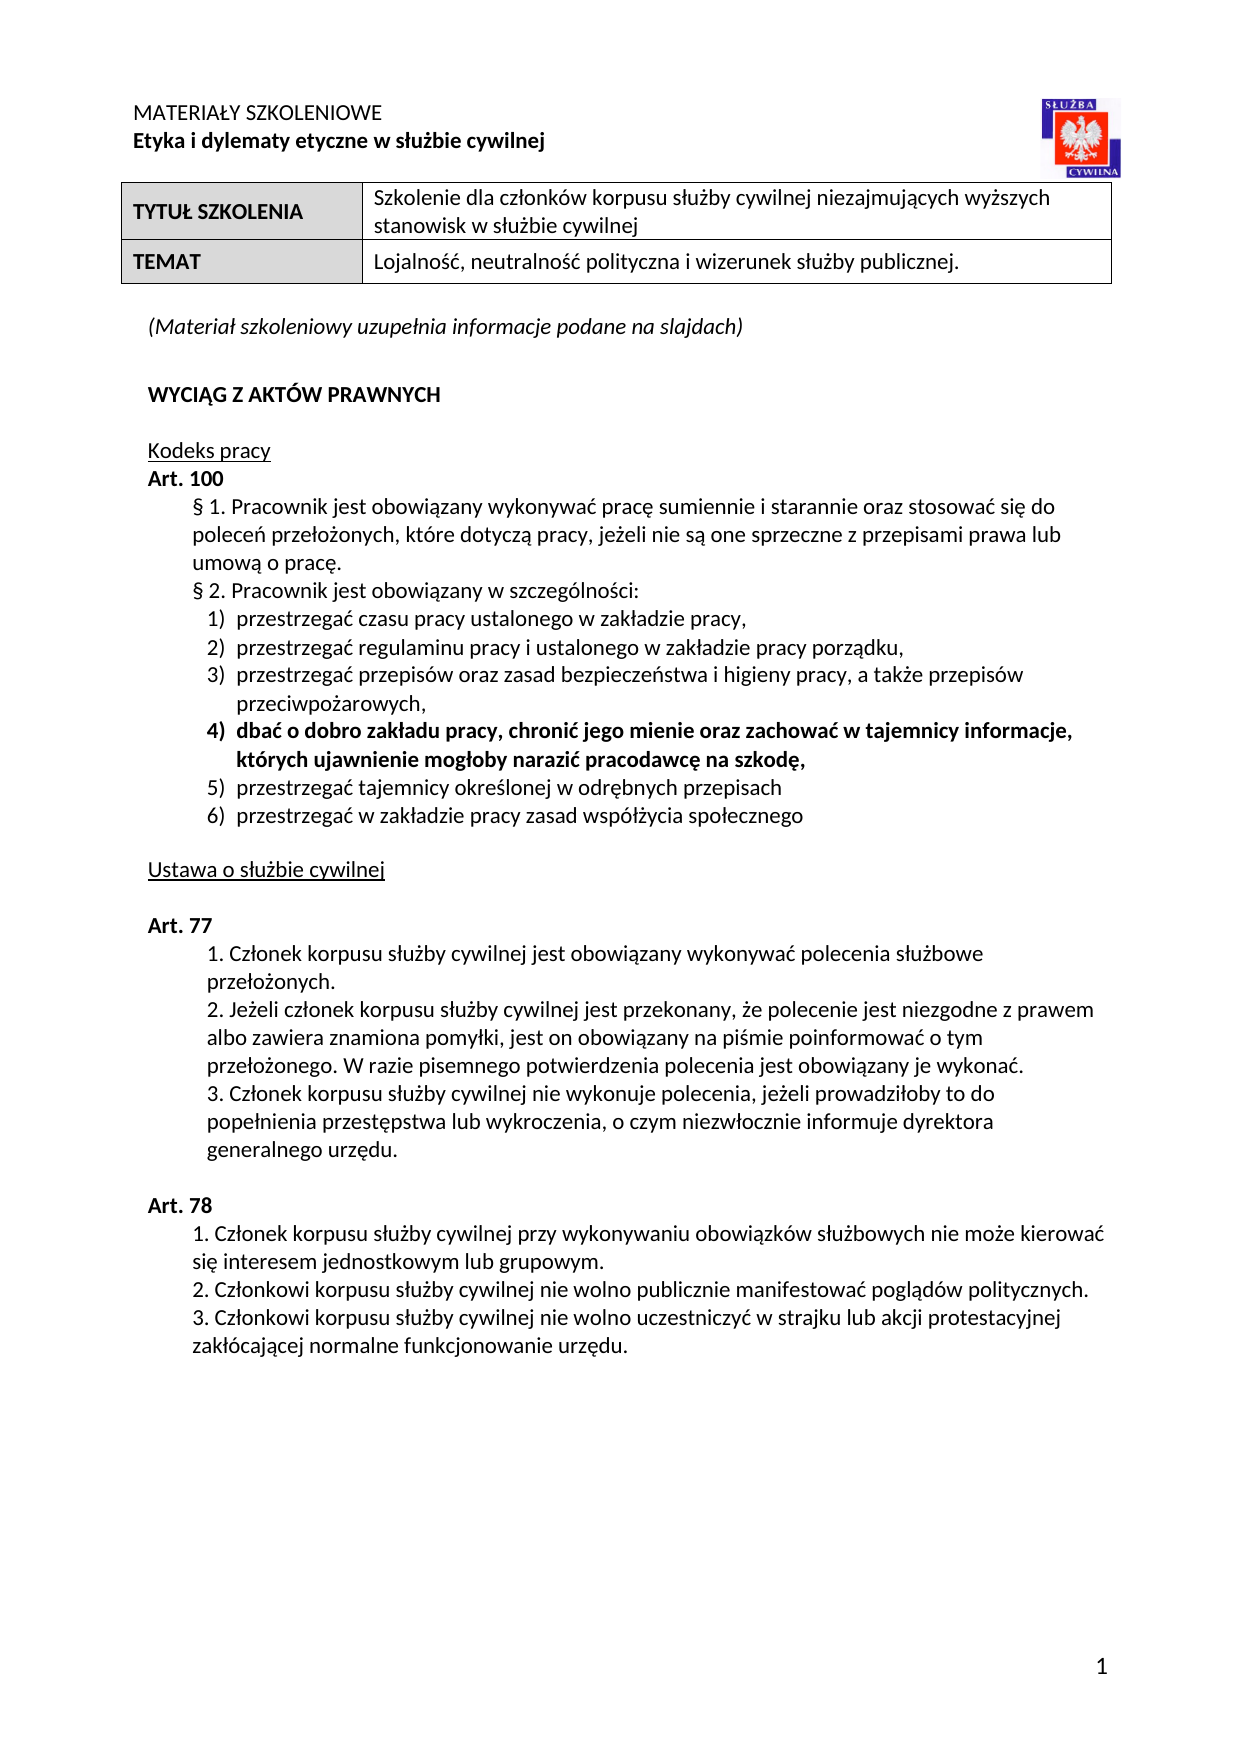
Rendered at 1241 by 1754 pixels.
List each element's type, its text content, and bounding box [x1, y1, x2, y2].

table_header TYTUŁ SZKOLENIA [122, 183, 362, 239]
text Art. 78 [148, 1191, 1108, 1219]
text § 1. Pracownik jest obowiązany wykonywać pracę sumiennie i starannie oraz stosować się do poleceń przełożonych, które dotyczą pracy, jeżeli nie są one sprzeczne z przepisami prawa lub umową o pracę. [192, 492, 1108, 577]
table_header Szkolenie dla członków korpusu służby cywilnej niezajmujących wyższych stanowisk w służbie cywilnej [363, 183, 1111, 239]
table_cell TEMAT [122, 240, 362, 283]
text Kodeks pracy [148, 436, 1108, 464]
text Ustawa o służbie cywilnej [148, 855, 1108, 883]
text 6) przestrzegać w zakładzie pracy zasad współżycia społecznego [207, 801, 1108, 829]
text WYCIĄG Z AKTÓW PRAWNYCH [148, 380, 1108, 408]
text Etyka i dylematy etyczne w służbie cywilnej [133, 126, 1040, 154]
text 2. Członkowi korpusu służby cywilnej nie wolno publicznie manifestować poglądów politycznych. [192, 1275, 1108, 1303]
text 2. Jeżeli członek korpusu służby cywilnej jest przekonany, że polecenie jest niezgodne z prawem albo zawiera znamiona pomyłki, jest on obowiązany na piśmie poinformować o tym przełożonego. W razie pisemnego potwierdzenia polecenia jest obowiązany je wykonać. [207, 995, 1108, 1079]
text Art. 100 [148, 464, 1108, 492]
text 5) przestrzegać tajemnicy określonej w odrębnych przepisach [207, 773, 1108, 801]
text 2) przestrzegać regulaminu pracy i ustalonego w zakładzie pracy porządku, [207, 633, 1108, 661]
text Art. 77 [148, 911, 1108, 939]
text 1) przestrzegać czasu pracy ustalonego w zakładzie pracy, [207, 604, 1108, 633]
text 4) dbać o dobro zakładu pracy, chronić jego mienie oraz zachować w tajemnicy informacje, których ujawnienie mogłoby narazić pracodawcę na szkodę, [207, 717, 1108, 773]
text MATERIAŁY SZKOLENIOWE [133, 98, 1040, 126]
table_cell Lojalność, neutralność polityczna i wizerunek służby publicznej. [363, 240, 1111, 283]
text 3) przestrzegać przepisów oraz zasad bezpieczeństwa i higieny pracy, a także przepisów przeciwpożarowych, [207, 661, 1108, 717]
picture [1040, 98, 1122, 179]
text 3. Członek korpusu służby cywilnej nie wykonuje polecenia, jeżeli prowadziłoby to do popełnienia przestępstwa lub wykroczenia, o czym niezwłocznie informuje dyrektora generalnego urzędu. [207, 1079, 1108, 1163]
text 1. Członek korpusu służby cywilnej jest obowiązany wykonywać polecenia służbowe przełożonych. [207, 939, 1108, 995]
text § 2. Pracownik jest obowiązany w szczególności: [192, 577, 1108, 604]
text (Materiał szkoleniowy uzupełnia informacje podane na slajdach) [148, 312, 1108, 340]
text 3. Członkowi korpusu służby cywilnej nie wolno uczestniczyć w strajku lub akcji protestacyjnej zakłócającej normalne funkcjonowanie urzędu. [192, 1303, 1108, 1359]
text 1. Członek korpusu służby cywilnej przy wykonywaniu obowiązków służbowych nie może kierować się interesem jednostkowym lub grupowym. [192, 1219, 1108, 1275]
